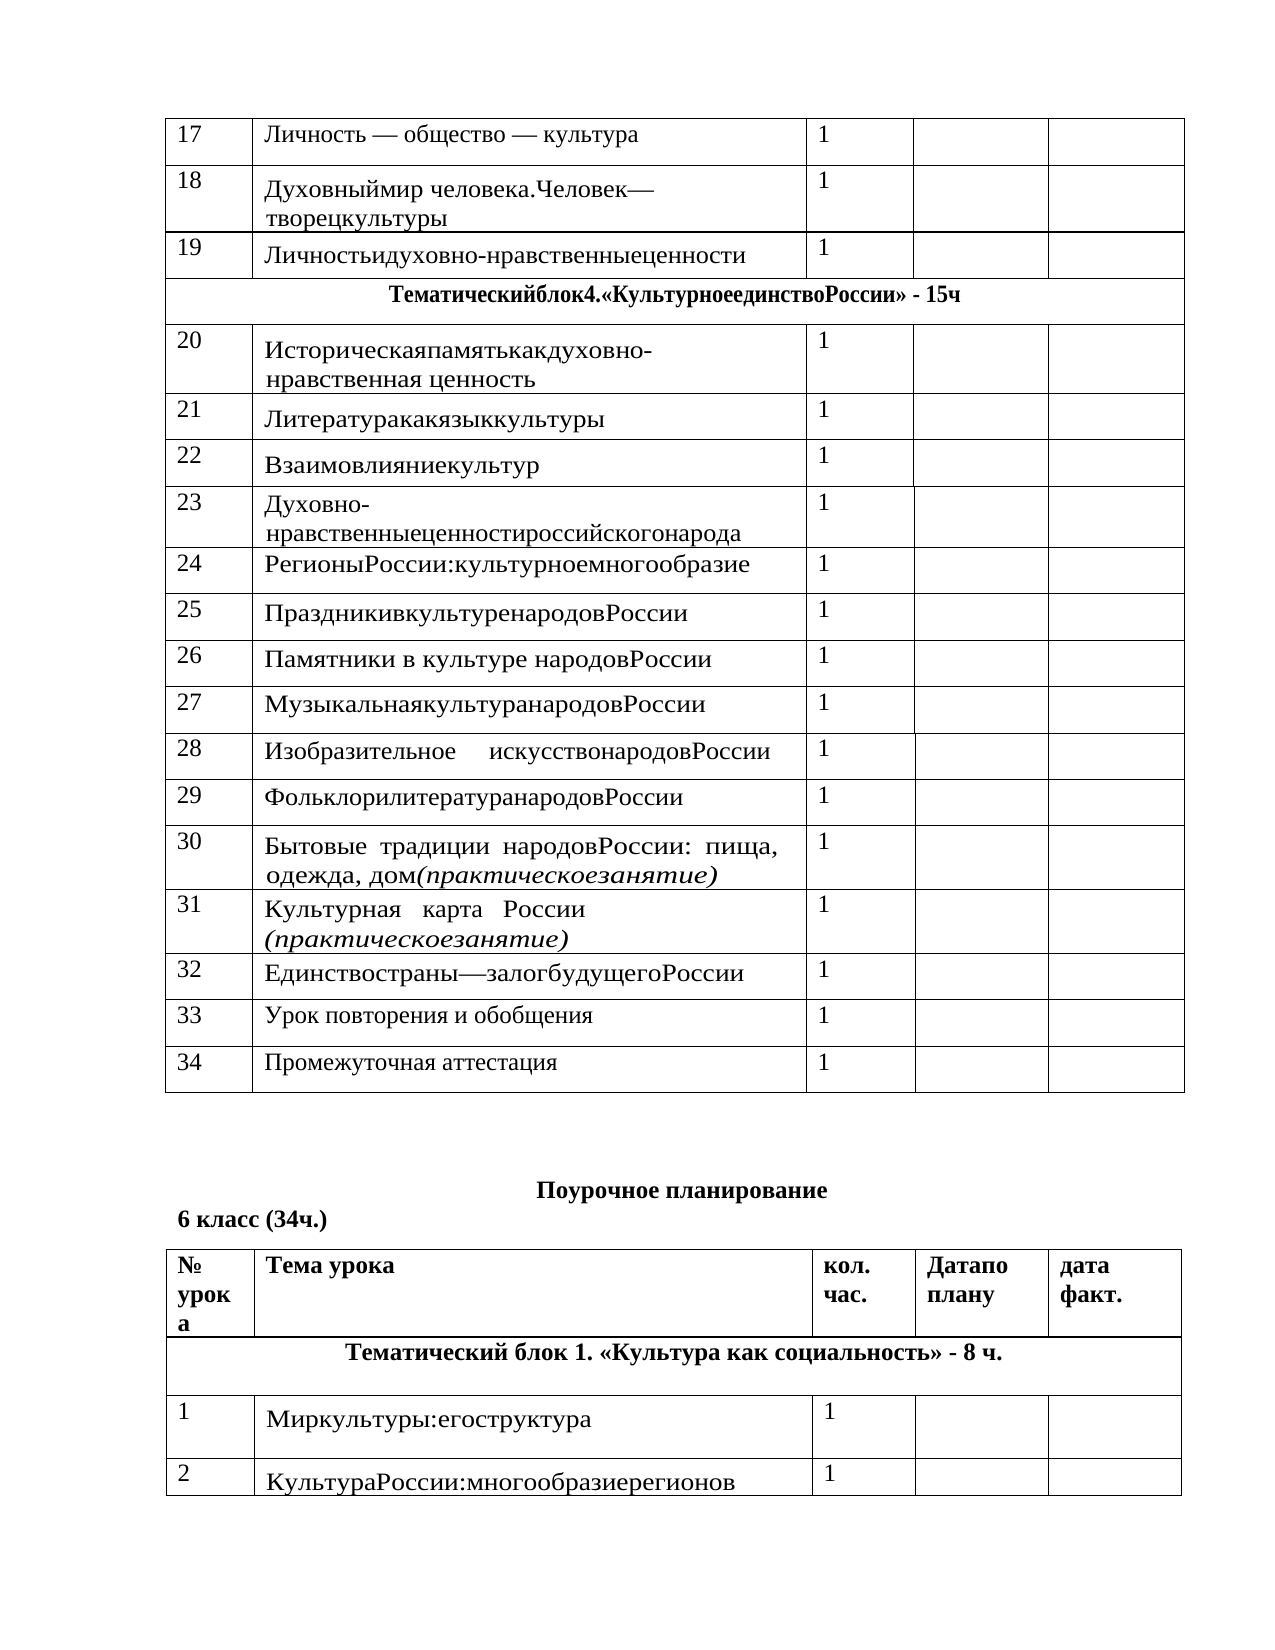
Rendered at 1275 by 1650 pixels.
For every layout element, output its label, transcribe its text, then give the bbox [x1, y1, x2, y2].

table_cell 26 [166, 641, 252, 686]
text Поурочное планирование [177, 1175, 1186, 1204]
table_cell [1049, 440, 1184, 486]
table_cell 27 [166, 687, 252, 732]
table_cell 20 [166, 325, 252, 393]
table_cell КультураРоссии:многообразиерегионов [255, 1459, 812, 1495]
table_cell 1 [807, 325, 913, 393]
table_cell 24 [166, 548, 252, 593]
table_header Датапо плану [916, 1250, 1048, 1336]
table_cell [1049, 1396, 1181, 1457]
table_cell 1 [807, 166, 913, 231]
table_cell [1049, 641, 1184, 686]
table_cell 1 [807, 1000, 915, 1046]
table_cell Личность — общество — культура [253, 119, 806, 164]
table_cell 19 [166, 233, 252, 278]
table_cell Тематический блок 1. «Культура как социальность» - 8 ч. [167, 1338, 1181, 1395]
table_cell 2 [167, 1459, 254, 1495]
table_cell [1049, 487, 1184, 547]
table_cell 21 [166, 394, 252, 439]
table_cell 1 [807, 890, 915, 953]
table_cell 32 [166, 954, 252, 999]
table_cell [916, 890, 1048, 953]
table_cell 18 [166, 166, 252, 231]
table_cell [1049, 119, 1184, 164]
table_cell [1049, 166, 1184, 231]
table_cell ПраздникивкультуренародовРоссии [253, 594, 806, 639]
table_cell [1049, 687, 1184, 732]
table_cell 1 [807, 548, 914, 593]
table_cell 1 [807, 119, 913, 164]
table_cell [914, 440, 1048, 486]
table_cell Духовно-нравственныеценностироссийскогонарода [253, 487, 806, 547]
table_cell 25 [166, 594, 252, 639]
table_cell 30 [166, 826, 252, 888]
table_cell [1049, 780, 1184, 825]
table_cell [1049, 734, 1184, 779]
table_cell [1049, 548, 1184, 593]
table_cell 22 [166, 440, 252, 486]
table_cell 1 [807, 641, 914, 686]
table_cell Культурная карта России (практическоезанятие) [253, 890, 806, 953]
table_cell Миркультуры:егоструктура [255, 1396, 812, 1457]
table_cell 1 [807, 487, 914, 547]
table_cell Единствостраны—залогбудущегоРоссии [253, 954, 806, 999]
table_cell [1049, 233, 1184, 278]
table_cell [914, 325, 1048, 393]
table_cell [915, 641, 1048, 686]
table_cell 1 [807, 233, 913, 278]
table_cell 1 [807, 954, 915, 999]
table_cell 1 [807, 594, 914, 639]
table_cell [914, 166, 1048, 231]
table_cell Изобразительное искусствонародовРоссии [253, 734, 806, 779]
table_cell РегионыРоссии:культурноемногообразие [253, 548, 806, 593]
table_cell Промежуточная аттестация [253, 1047, 806, 1092]
table_cell 1 [807, 734, 915, 779]
table_cell Литературакакязыккультуры [253, 394, 806, 439]
table_cell 31 [166, 890, 252, 953]
table_cell 1 [167, 1396, 254, 1457]
table_cell [916, 734, 1048, 779]
table_cell 1 [813, 1396, 915, 1457]
table_cell [915, 548, 1048, 593]
table_cell [1049, 1047, 1184, 1092]
table_cell Памятники в культуре народовРоссии [253, 641, 806, 686]
table_cell [915, 487, 1048, 547]
table_header дата факт. [1049, 1250, 1181, 1336]
table_cell [914, 394, 1048, 439]
table_cell [916, 1396, 1048, 1457]
table_cell Тематическийблок4.«КультурноеединствоРоссии» - 15ч [166, 279, 1184, 324]
table_cell 33 [166, 1000, 252, 1046]
table_cell [1049, 954, 1184, 999]
table_cell [916, 1000, 1048, 1046]
table_cell 1 [807, 826, 915, 888]
table_cell [1049, 325, 1184, 393]
table_cell [915, 687, 1048, 732]
table_cell 1 [807, 1047, 915, 1092]
table_cell 28 [166, 734, 252, 779]
table_cell Духовныймир человека.Человек—творецкультуры [253, 166, 806, 231]
table_cell [916, 826, 1048, 888]
table_cell МузыкальнаякультуранародовРоссии [253, 687, 806, 732]
table_cell 34 [166, 1047, 252, 1092]
table_cell 1 [807, 440, 913, 486]
table_cell [914, 119, 1048, 164]
text 6 класс (34ч.) [177, 1204, 1186, 1232]
table_cell [915, 594, 1048, 639]
table_cell [1049, 594, 1184, 639]
table_cell Бытовые традиции народовРоссии: пища, одежда, дом(практическоезанятие) [253, 826, 806, 888]
table_cell [1049, 890, 1184, 953]
table_cell Взаимовлияниекультур [253, 440, 806, 486]
table_cell [1049, 394, 1184, 439]
table_cell 23 [166, 487, 252, 547]
table_cell 1 [807, 394, 913, 439]
table_cell Историческаяпамятькакдуховно-нравственная ценность [253, 325, 806, 393]
table_header № урока [167, 1250, 254, 1336]
table_cell [1049, 1000, 1184, 1046]
table_cell 17 [166, 119, 252, 164]
table_cell [916, 1459, 1048, 1495]
table_cell 29 [166, 780, 252, 825]
table_cell Личностьидуховно-нравственныеценности [253, 233, 806, 278]
table_cell [916, 780, 1048, 825]
table_cell [916, 954, 1048, 999]
table_cell 1 [807, 687, 914, 732]
table_cell [914, 233, 1048, 278]
table_header Тема урока [255, 1250, 812, 1336]
table_cell [916, 1047, 1048, 1092]
table_header кол. час. [813, 1250, 915, 1336]
table_cell 1 [807, 780, 915, 825]
table_cell [1049, 826, 1184, 888]
table_cell ФольклорилитературанародовРоссии [253, 780, 806, 825]
table_cell [1049, 1459, 1181, 1495]
table_cell Урок повторения и обобщения [253, 1000, 806, 1046]
table_cell 1 [813, 1459, 915, 1495]
